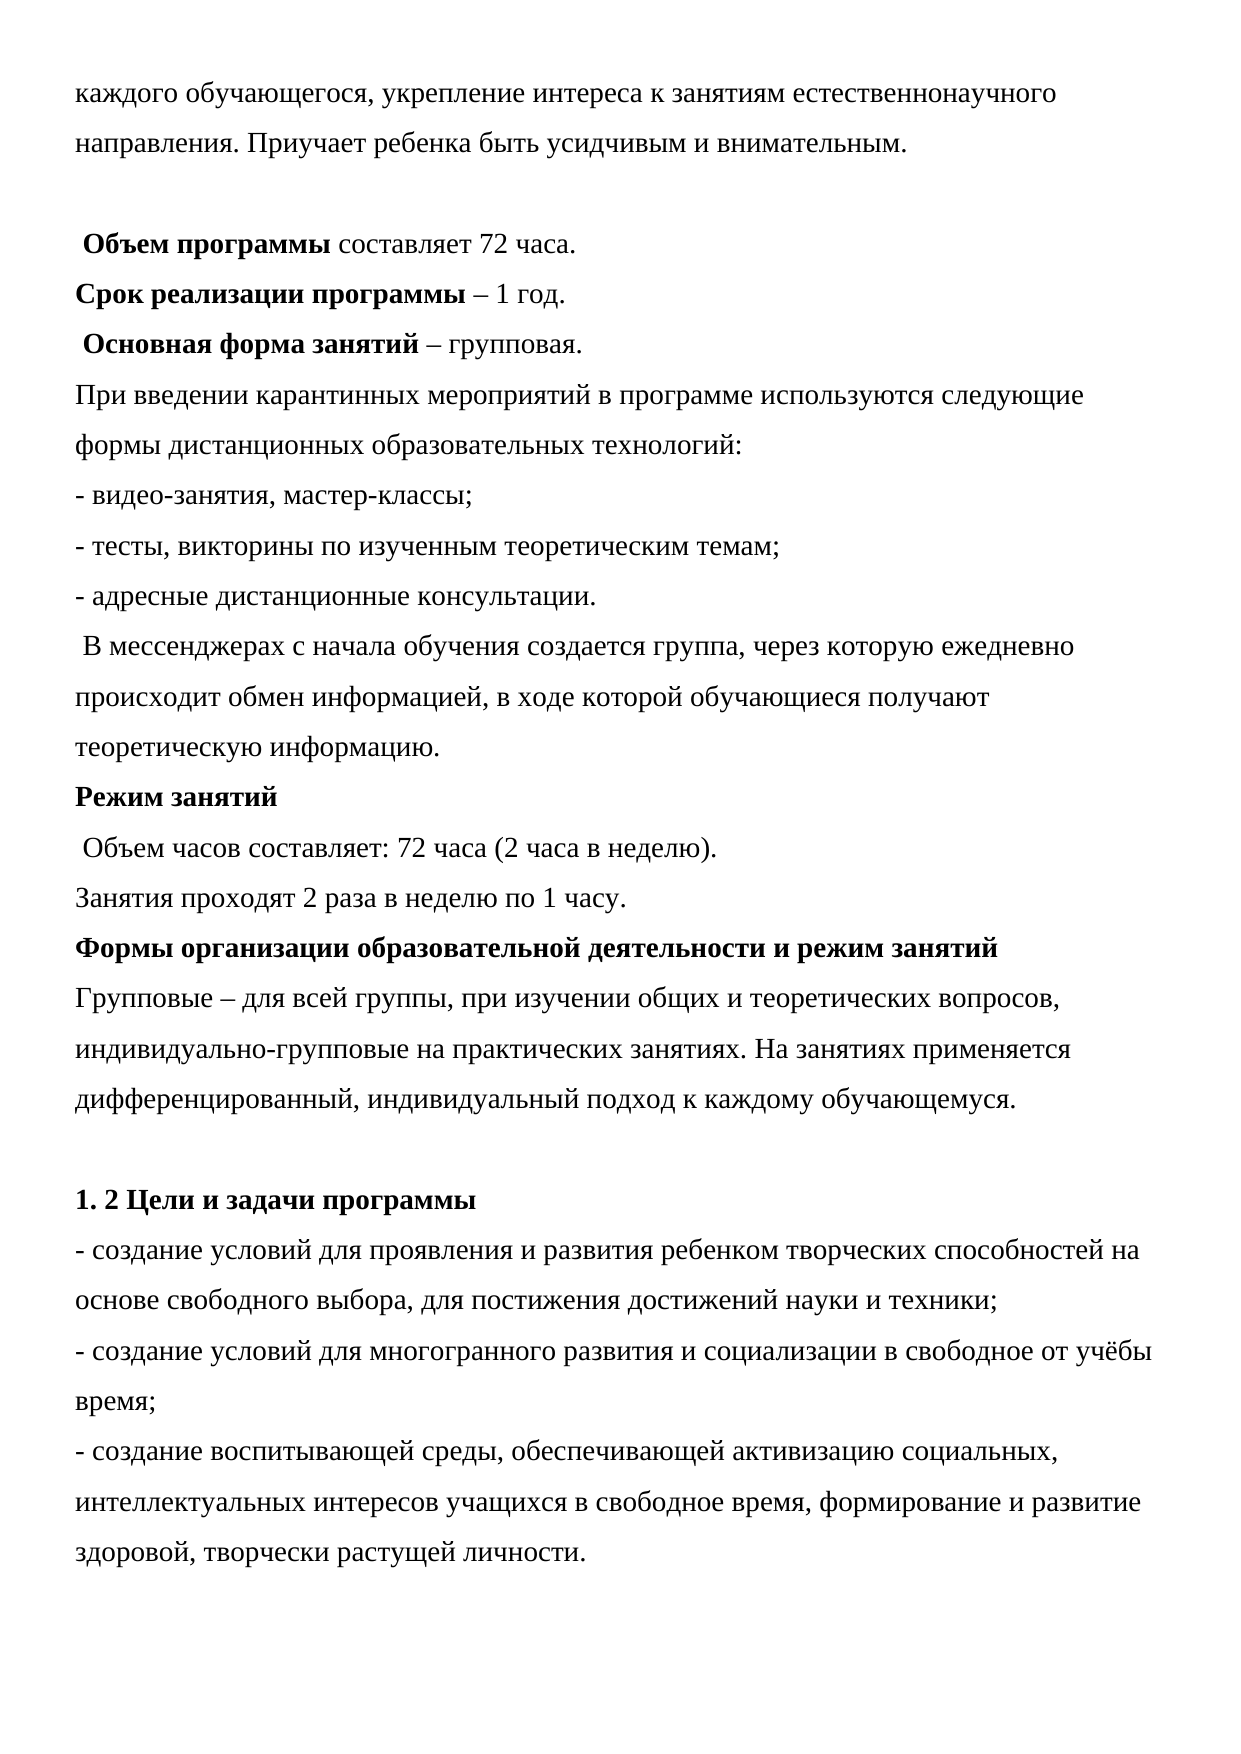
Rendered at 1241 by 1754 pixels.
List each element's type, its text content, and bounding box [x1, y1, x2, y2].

text При введении карантинных мероприятий в программе используются следующие формы дистанционных образовательных технологий: [75, 377, 1165, 461]
text - адресные дистанционные консультации. [75, 578, 1165, 612]
text - создание условий для проявления и развития ребенком творческих способностей на основе свободного выбора, для постижения достижений науки и техники; [75, 1232, 1165, 1316]
text 1. 2 Цели и задачи программы [75, 1182, 1165, 1215]
text Объем часов составляет: 72 часа (2 часа в неделю). [75, 830, 1165, 863]
text - видео-занятия, мастер-классы; [75, 477, 1165, 511]
text Объем программы составляет 72 часа. [75, 226, 1165, 259]
text Занятия проходят 2 раза в неделю по 1 часу. [75, 880, 1165, 913]
text - тесты, викторины по изученным теоретическим темам; [75, 528, 1165, 561]
text Срок реализации программы – 1 год. [75, 276, 1165, 310]
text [75, 75, 1165, 159]
text Основная форма занятий – групповая. [75, 327, 1165, 360]
text Режим занятий [75, 779, 1165, 813]
text - создание условий для многогранного развития и социализации в свободное от учёбы время; [75, 1333, 1165, 1417]
text Групповые – для всей группы, при изучении общих и теоретических вопросов, индивидуально-групповые на практических занятиях. На занятиях применяется дифференцированный, индивидуальный подход к каждому обучающемуся. [75, 981, 1165, 1115]
text Формы организации образовательной деятельности и режим занятий [75, 930, 1165, 964]
text - создание воспитывающей среды, обеспечивающей активизацию социальных, интеллектуальных интересов учащихся в свободное время, формирование и развитие здоровой, творчески растущей личности. [75, 1433, 1165, 1568]
text В мессенджерах с начала обучения создается группа, через которую ежедневно происходит обмен информацией, в ходе которой обучающиеся получают теоретическую информацию. [75, 628, 1165, 763]
